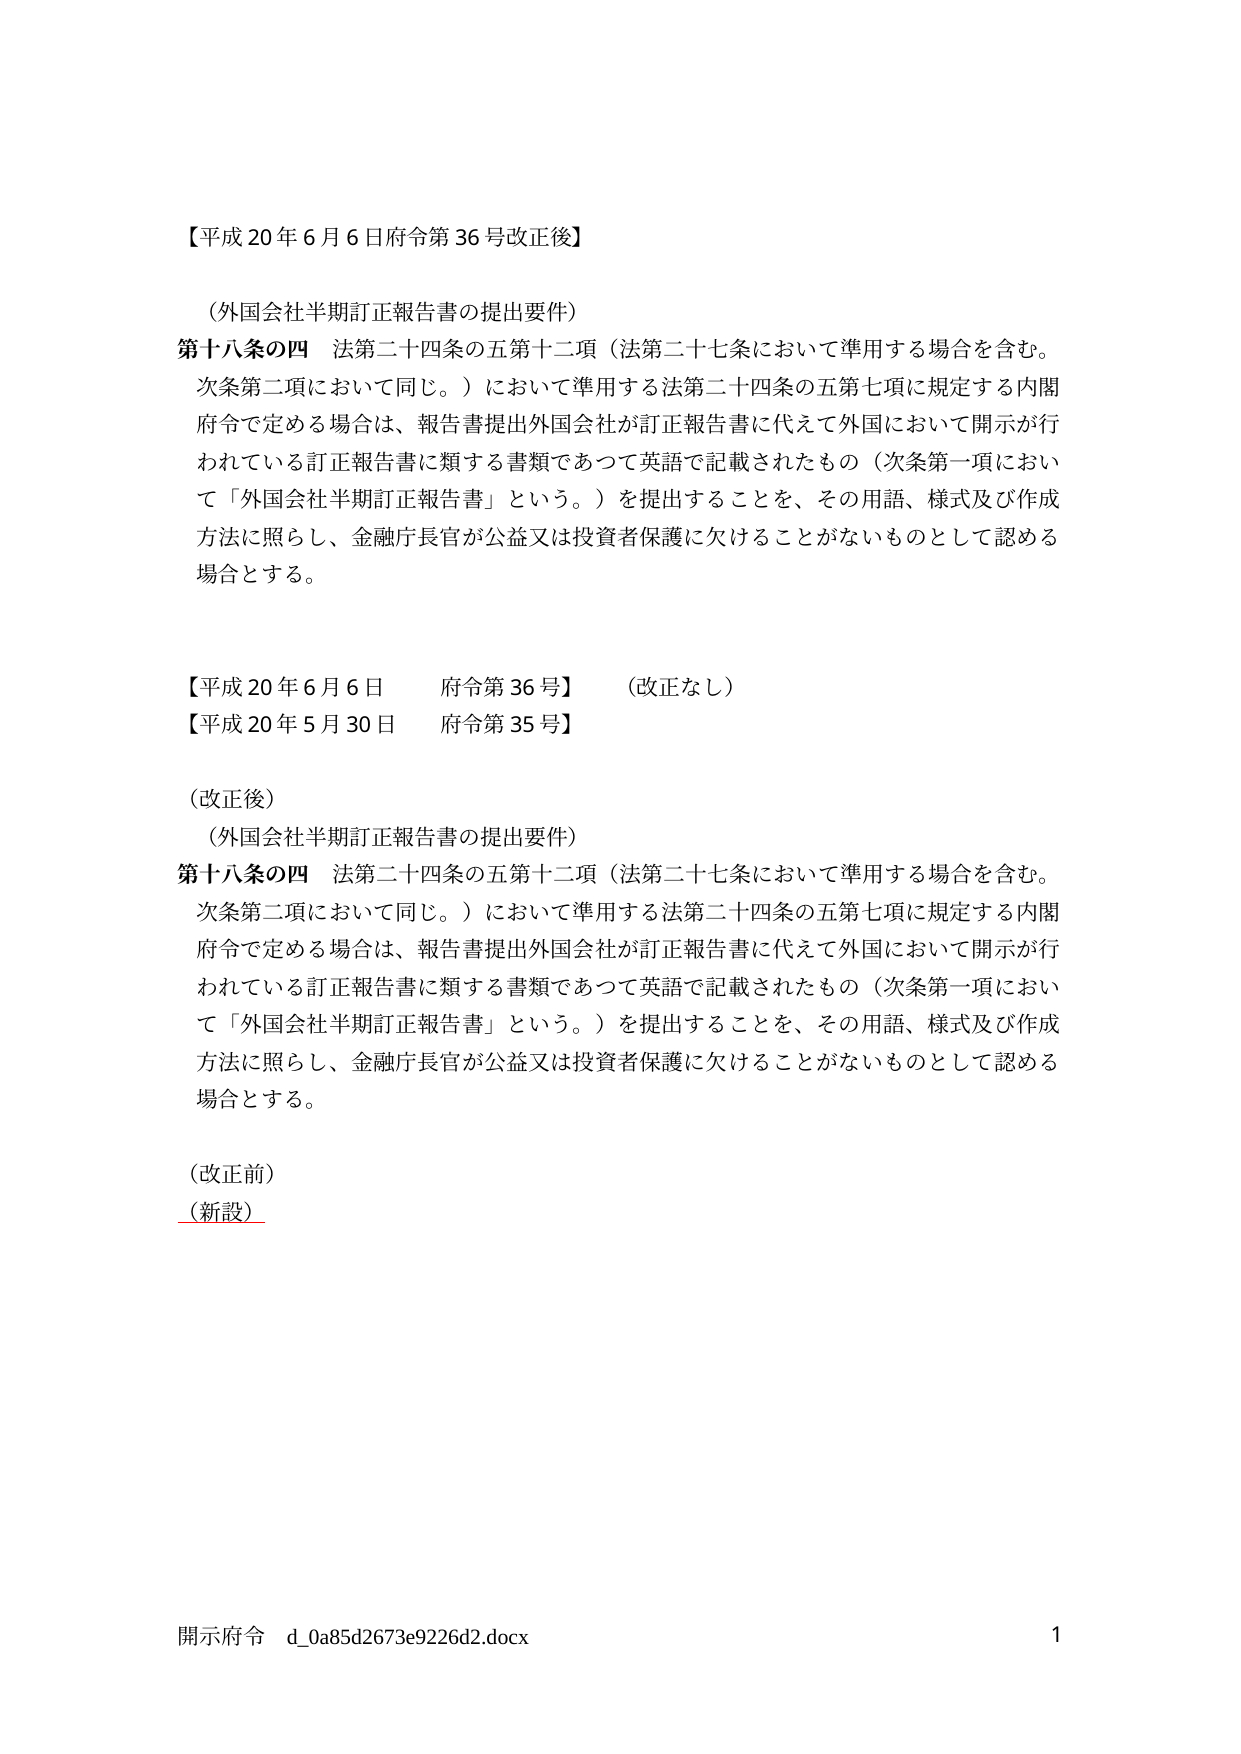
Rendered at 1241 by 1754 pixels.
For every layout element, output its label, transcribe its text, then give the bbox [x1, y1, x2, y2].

text （外国会社半期訂正報告書の提出要件） [196, 817, 1063, 854]
text （外国会社半期訂正報告書の提出要件） [196, 292, 1063, 329]
text （改正後） [177, 779, 1063, 817]
text 第十八条の四 法第二十四条の五第十二項（法第二十七条において準用する場合を含む。次条第二項において同じ。）において準用する法第二十四条の五第七項に規定する内閣府令で定める場合は、報告書提出外国会社が訂正報告書に代えて外国において開示が行われている訂正報告書に類する書類であつて英語で記載されたもの（次条第一項において「外国会社半期訂正報告書」という。）を提出することを、その用語、様式及び作成方法に照らし、金融庁長官が公益又は投資者保護に欠けることがないものとして認める場合とする。 [177, 329, 1063, 592]
text （改正前） [177, 1154, 1063, 1192]
text 【平成20年6月6日 府令第36号】 （改正なし） [177, 667, 1063, 704]
text 【平成20年6月6日府令第36号改正後】 [177, 217, 1063, 254]
text 【平成20年5月30日 府令第35号】 [177, 704, 1063, 742]
text 第十八条の四 法第二十四条の五第十二項（法第二十七条において準用する場合を含む。次条第二項において同じ。）において準用する法第二十四条の五第七項に規定する内閣府令で定める場合は、報告書提出外国会社が訂正報告書に代えて外国において開示が行われている訂正報告書に類する書類であつて英語で記載されたもの（次条第一項において「外国会社半期訂正報告書」という。）を提出することを、その用語、様式及び作成方法に照らし、金融庁長官が公益又は投資者保護に欠けることがないものとして認める場合とする。 [177, 854, 1063, 1117]
text （新設） [177, 1192, 1063, 1229]
